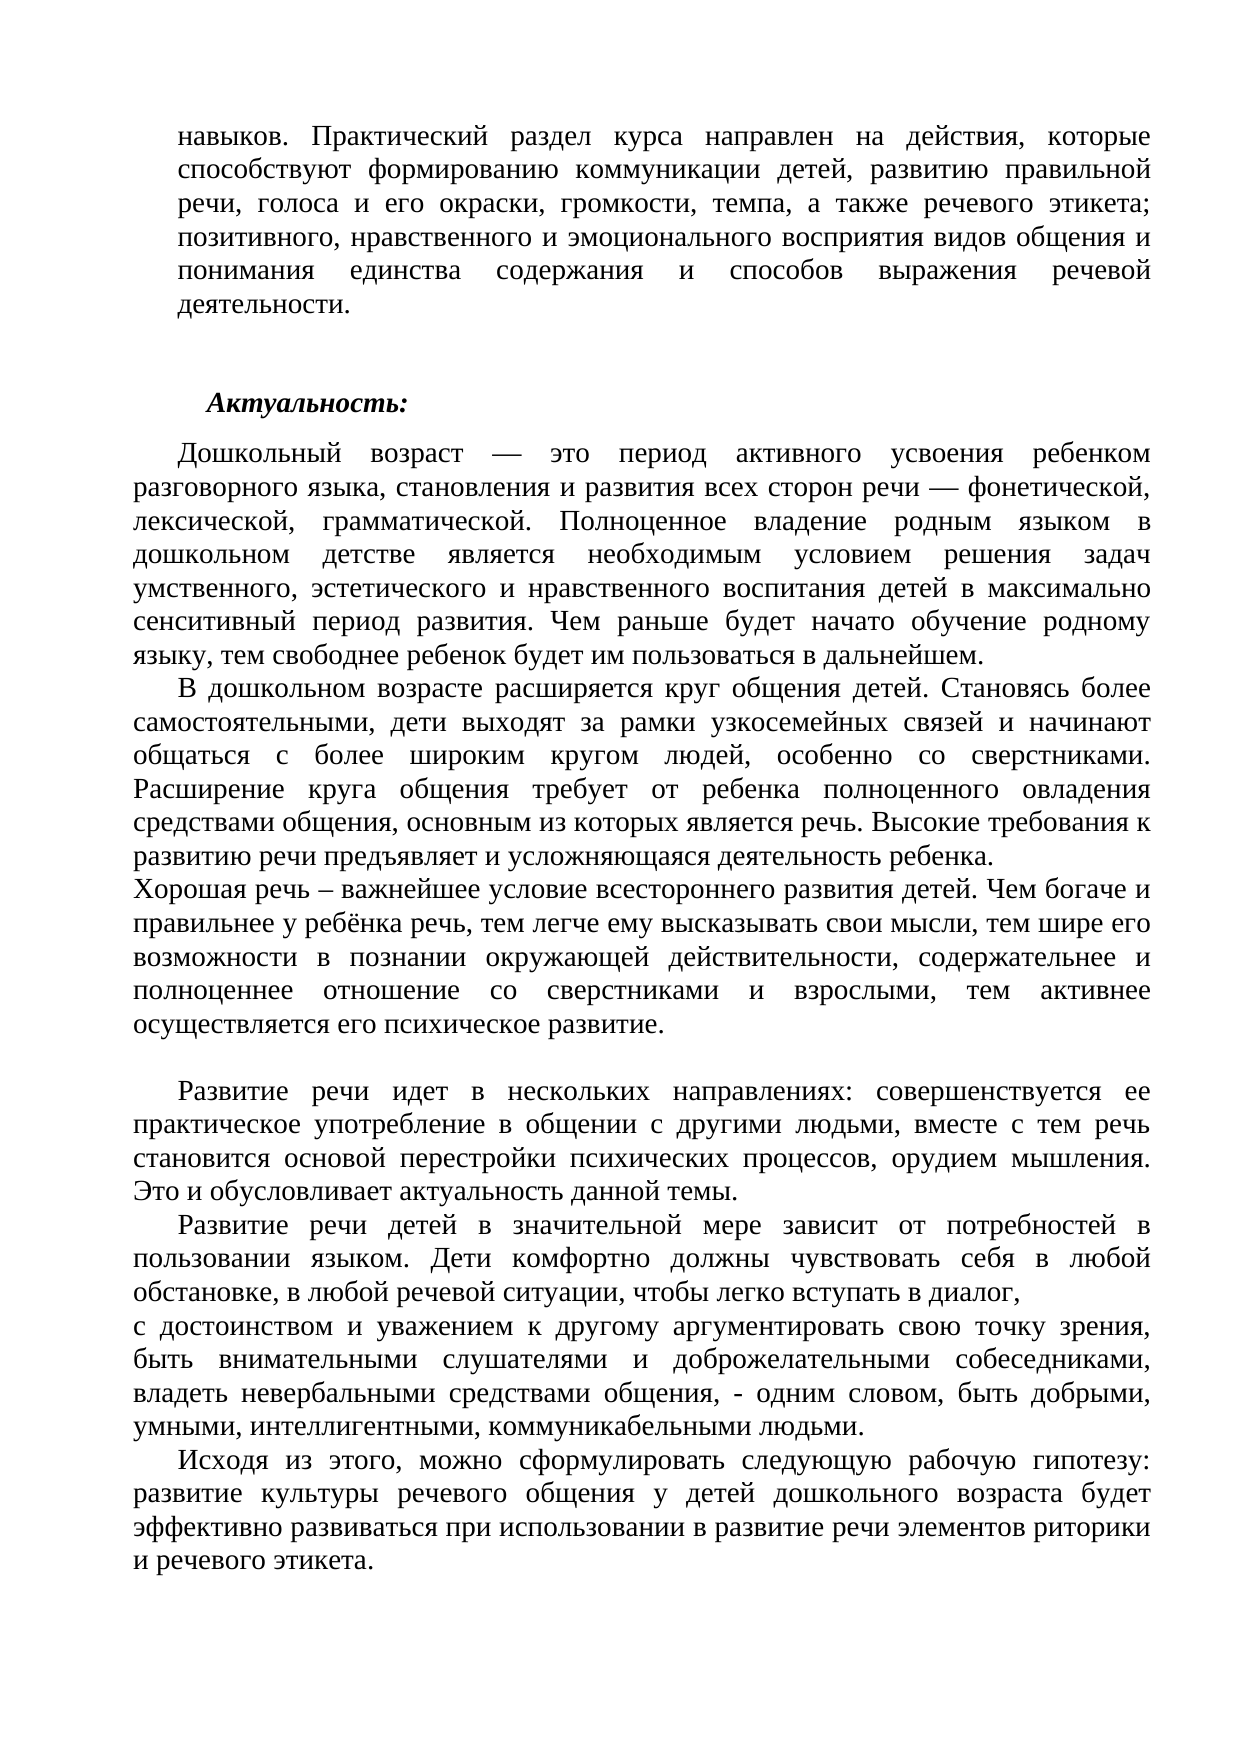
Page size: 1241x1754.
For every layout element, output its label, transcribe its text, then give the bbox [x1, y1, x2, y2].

text Развитие речи детей в значительной мере зависит от потребностей в пользовании языком. Дети комфортно должны чувствовать себя в любой обстановке, в любой речевой ситуации, чтобы легко вступать в диалог, [133, 1207, 1152, 1308]
text Развитие речи идет в нескольких направлениях: совершенствуется ее практическое употребление в общении с другими людьми, вместе с тем речь становится основой перестройки психических процессов, орудием мышления. Это и обусловливает актуальность данной темы. [133, 1073, 1152, 1207]
text В дошкольном возрасте расширяется круг общения детей. Становясь более самостоятельными, дети выходят за рамки узкосемейных связей и начинают общаться с более широким кругом людей, особенно со сверстниками. Расширение круга общения требует от ребенка полноценного овладения средствами общения, основным из которых является речь. Высокие требования к развитию речи предъявляет и усложняющаяся деятельность ребенка. [133, 670, 1152, 872]
text Хорошая речь – важнейшее условие всестороннего развития детей. Чем богаче и правильнее у ребёнка речь, тем легче ему высказывать свои мысли, тем шире его возможности в познании окружающей действительности, содержательнее и полноценнее отношение со сверстниками и взрослыми, тем активнее осуществляется его психическое развитие. [133, 872, 1152, 1039]
text с достоинством и уважением к другому аргументировать свою точку зрения, быть внимательными слушателями и доброжелательными собеседниками, владеть невербальными средствами общения, - одним словом, быть добрыми, умными, интеллигентными, коммуникабельными людьми. [133, 1308, 1152, 1442]
text Дошкольный возраст — это период активного усвоения ребенком разговорного языка, становления и развития всех сторон речи — фонетической, лексической, грамматической. Полноценное владение родным языком в дошкольном детстве является необходимым условием решения задач умственного, эстетического и нравственного воспитания детей в максимально сенситивный период развития. Чем раньше будет начато обучение родному языку, тем свободнее ребенок будет им пользоваться в дальнейшем. [133, 436, 1152, 670]
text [177, 118, 1152, 319]
text Исходя из этого, можно сформулировать следующую рабочую гипотезу: развитие культуры речевого общения у детей дошкольного возраста будет эффективно развиваться при использовании в развитие речи элементов риторики и речевого этикета. [133, 1442, 1152, 1576]
text Актуальность: [133, 385, 1152, 419]
